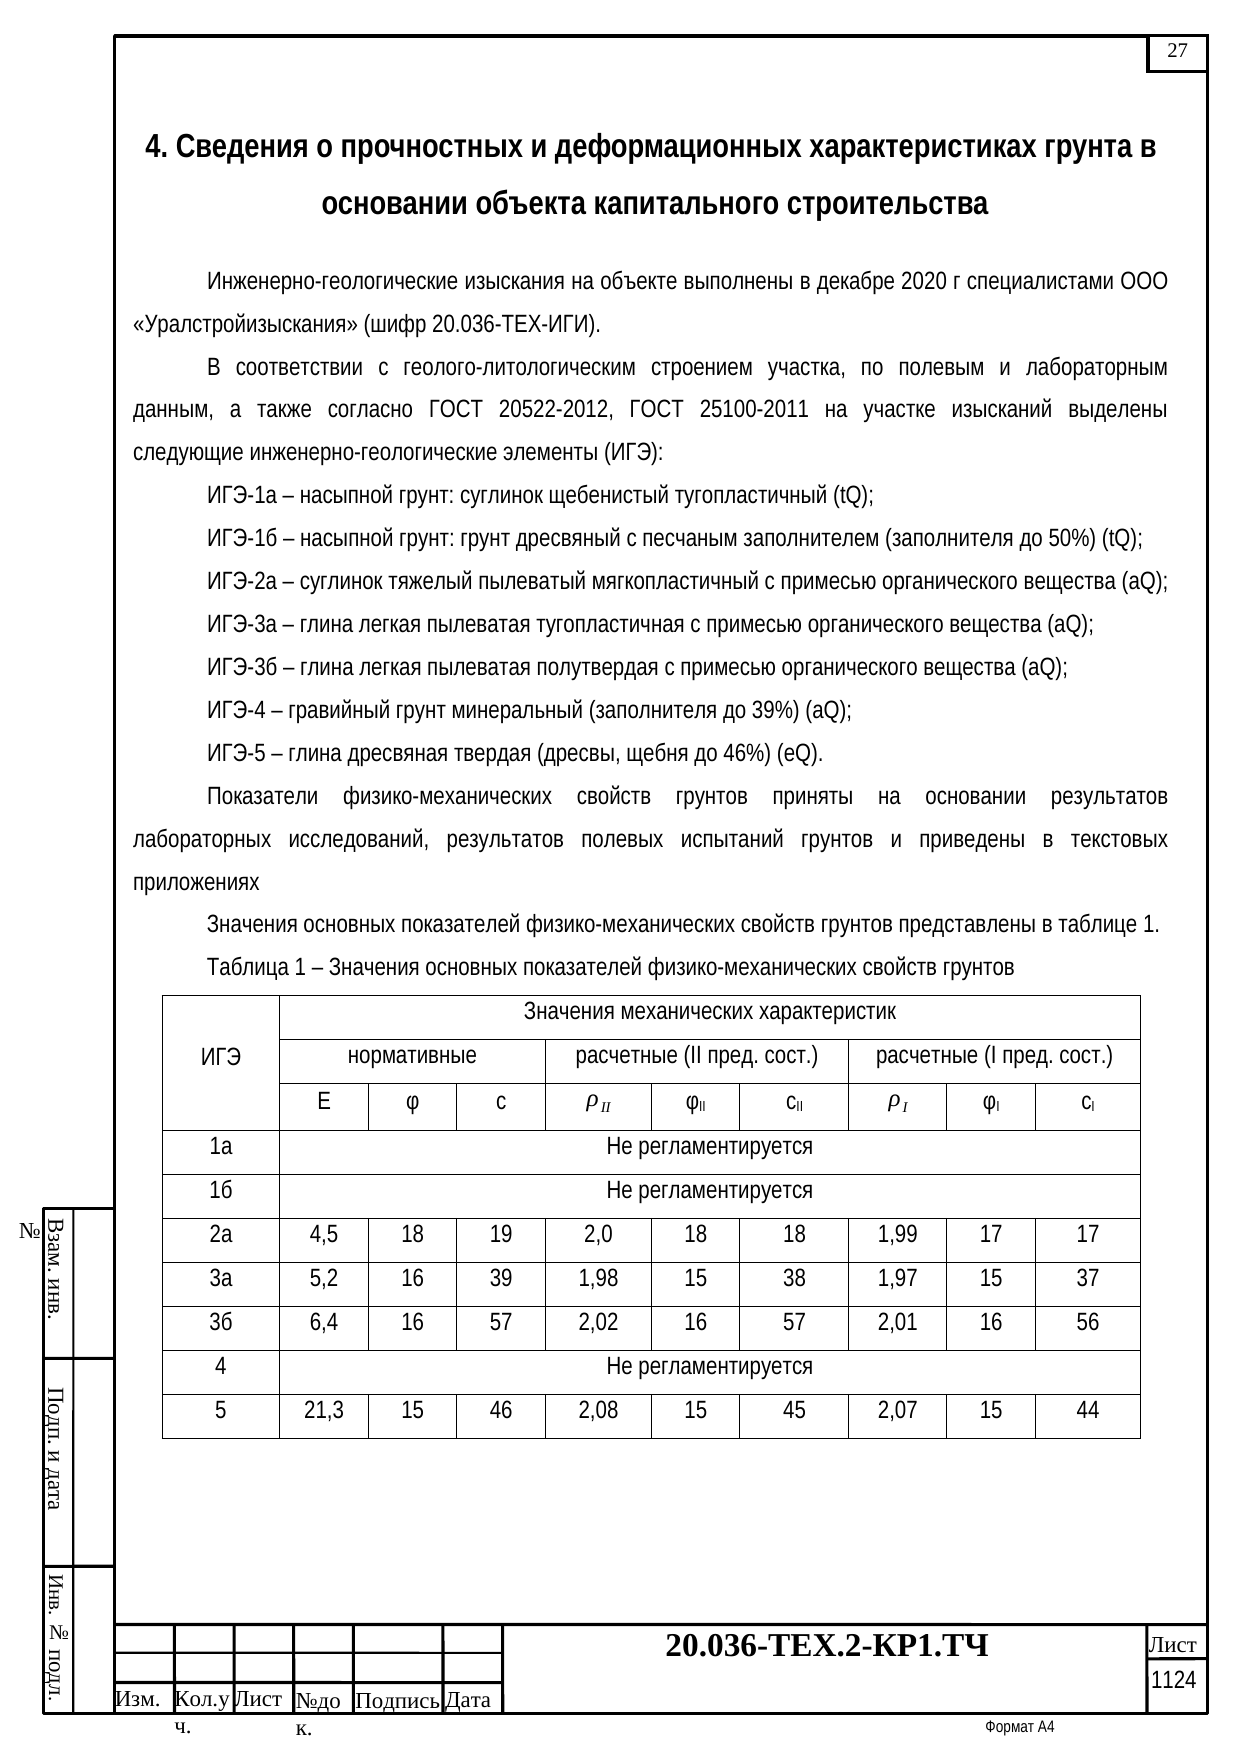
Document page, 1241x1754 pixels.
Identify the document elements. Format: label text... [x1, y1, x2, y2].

table_cell 1а [163, 1131, 279, 1174]
table_cell 3б [163, 1307, 279, 1350]
table_cell 57 [457, 1307, 545, 1350]
table_cell 16 [369, 1307, 456, 1350]
table_cell 45 [740, 1395, 848, 1438]
table_cell расчетные (I пред. сост.) [849, 1040, 1140, 1083]
text ИГЭ-5 – глина дресвяная твердая (дресвы, щебня до 46%) (еQ). [133, 738, 1169, 766]
table_cell 1,98 [546, 1263, 651, 1306]
table_cell φI [947, 1084, 1035, 1130]
text ИГЭ-4 – гравийный грунт минеральный (заполнителя до 39%) (aQ); [133, 695, 1169, 723]
text Инженерно-геологические изыскания на объекте выполнены в декабре 2020 г специалистами ООО «Уралстройизыскания» (шифр 20.036-ТЕХ-ИГИ). [133, 266, 1169, 337]
table_cell 16 [652, 1307, 739, 1350]
table_cell φII [652, 1084, 739, 1130]
table_header Значения механических характеристик [280, 996, 1140, 1039]
table_cell 1б [163, 1175, 279, 1218]
table_cell нормативные [280, 1040, 545, 1083]
table_cell 1,99 [849, 1219, 946, 1262]
table_cell 18 [740, 1219, 848, 1262]
table_cell 15 [652, 1263, 739, 1306]
table_cell 15 [947, 1263, 1035, 1306]
table_cell 38 [740, 1263, 848, 1306]
table_cell 19 [457, 1219, 545, 1262]
text ИГЭ-3б – глина легкая пылеватая полутвердая с примесью органического вещества (aQ); [133, 652, 1169, 681]
text В соответствии с геолого-литологическим строением участка, по полевым и лабораторным данным, а также согласно ГОСТ 20522-2012, ГОСТ 25100-2011 на участке изысканий выделены следующие инженерно-геологические элементы (ИГЭ): [133, 352, 1169, 466]
table_cell 2,07 [849, 1395, 946, 1438]
subtitle Сведения о прочностных и деформационных характеристиках грунта в основании объекта капитального строительства [133, 126, 1169, 222]
table_cell [546, 1084, 651, 1130]
table_cell 2а [163, 1219, 279, 1262]
table_cell 39 [457, 1263, 545, 1306]
text Показатели физико-механических свойств грунтов приняты на основании результатов лабораторных исследований, результатов полевых испытаний грунтов и приведены в текстовых приложениях [133, 781, 1169, 895]
text ИГЭ-1а – насыпной грунт: суглинок щебенистый тугопластичный (tQ); [133, 480, 1169, 509]
table_cell 15 [947, 1395, 1035, 1438]
table_cell 16 [369, 1263, 456, 1306]
table_cell 57 [740, 1307, 848, 1350]
text ИГЭ-3а – глина легкая пылеватая тугопластичная с примесью органического вещества (aQ); [133, 609, 1169, 638]
text ИГЭ-2а – суглинок тяжелый пылеватый мягкопластичный с примесью органического вещества (aQ); [133, 566, 1169, 595]
table_cell 56 [1036, 1307, 1140, 1350]
text Значения основных показателей физико-механических свойств грунтов представлены в таблице 1. [133, 909, 1169, 938]
table_cell 17 [1036, 1219, 1140, 1262]
table_cell [849, 1084, 946, 1130]
table_cell φ [369, 1084, 456, 1130]
table_cell 18 [652, 1219, 739, 1262]
table_cell Не регламентируется [280, 1175, 1140, 1218]
table_cell 1,97 [849, 1263, 946, 1306]
table_cell c [457, 1084, 545, 1130]
table_cell Не регламентируется [280, 1351, 1140, 1394]
table_cell cII [740, 1084, 848, 1130]
table_cell 4 [163, 1351, 279, 1394]
table_cell E [280, 1084, 368, 1130]
table_cell 2,08 [546, 1395, 651, 1438]
table_cell 4,5 [280, 1219, 368, 1262]
table_header ИГЭ [163, 996, 279, 1130]
table_cell 16 [947, 1307, 1035, 1350]
table_cell 44 [1036, 1395, 1140, 1438]
table_cell 18 [369, 1219, 456, 1262]
table_cell 5 [163, 1395, 279, 1438]
table_cell 46 [457, 1395, 545, 1438]
table_cell расчетные (II пред. сост.) [546, 1040, 848, 1083]
table_cell 15 [652, 1395, 739, 1438]
table_cell 2,01 [849, 1307, 946, 1350]
table_cell 3а [163, 1263, 279, 1306]
table_cell Не регламентируется [280, 1131, 1140, 1174]
table_cell 37 [1036, 1263, 1140, 1306]
table_cell 5,2 [280, 1263, 368, 1306]
table_cell 15 [369, 1395, 456, 1438]
table_cell 2,0 [546, 1219, 651, 1262]
text Таблица 1 – Значения основных показателей физико-механических свойств грунтов [133, 952, 1169, 981]
table_cell 2,02 [546, 1307, 651, 1350]
table_cell 21,3 [280, 1395, 368, 1438]
table_cell 6,4 [280, 1307, 368, 1350]
text ИГЭ-1б – насыпной грунт: грунт дресвяный с песчаным заполнителем (заполнителя до 50%) (tQ); [133, 523, 1169, 552]
table_cell cI [1036, 1084, 1140, 1130]
table_cell 17 [947, 1219, 1035, 1262]
